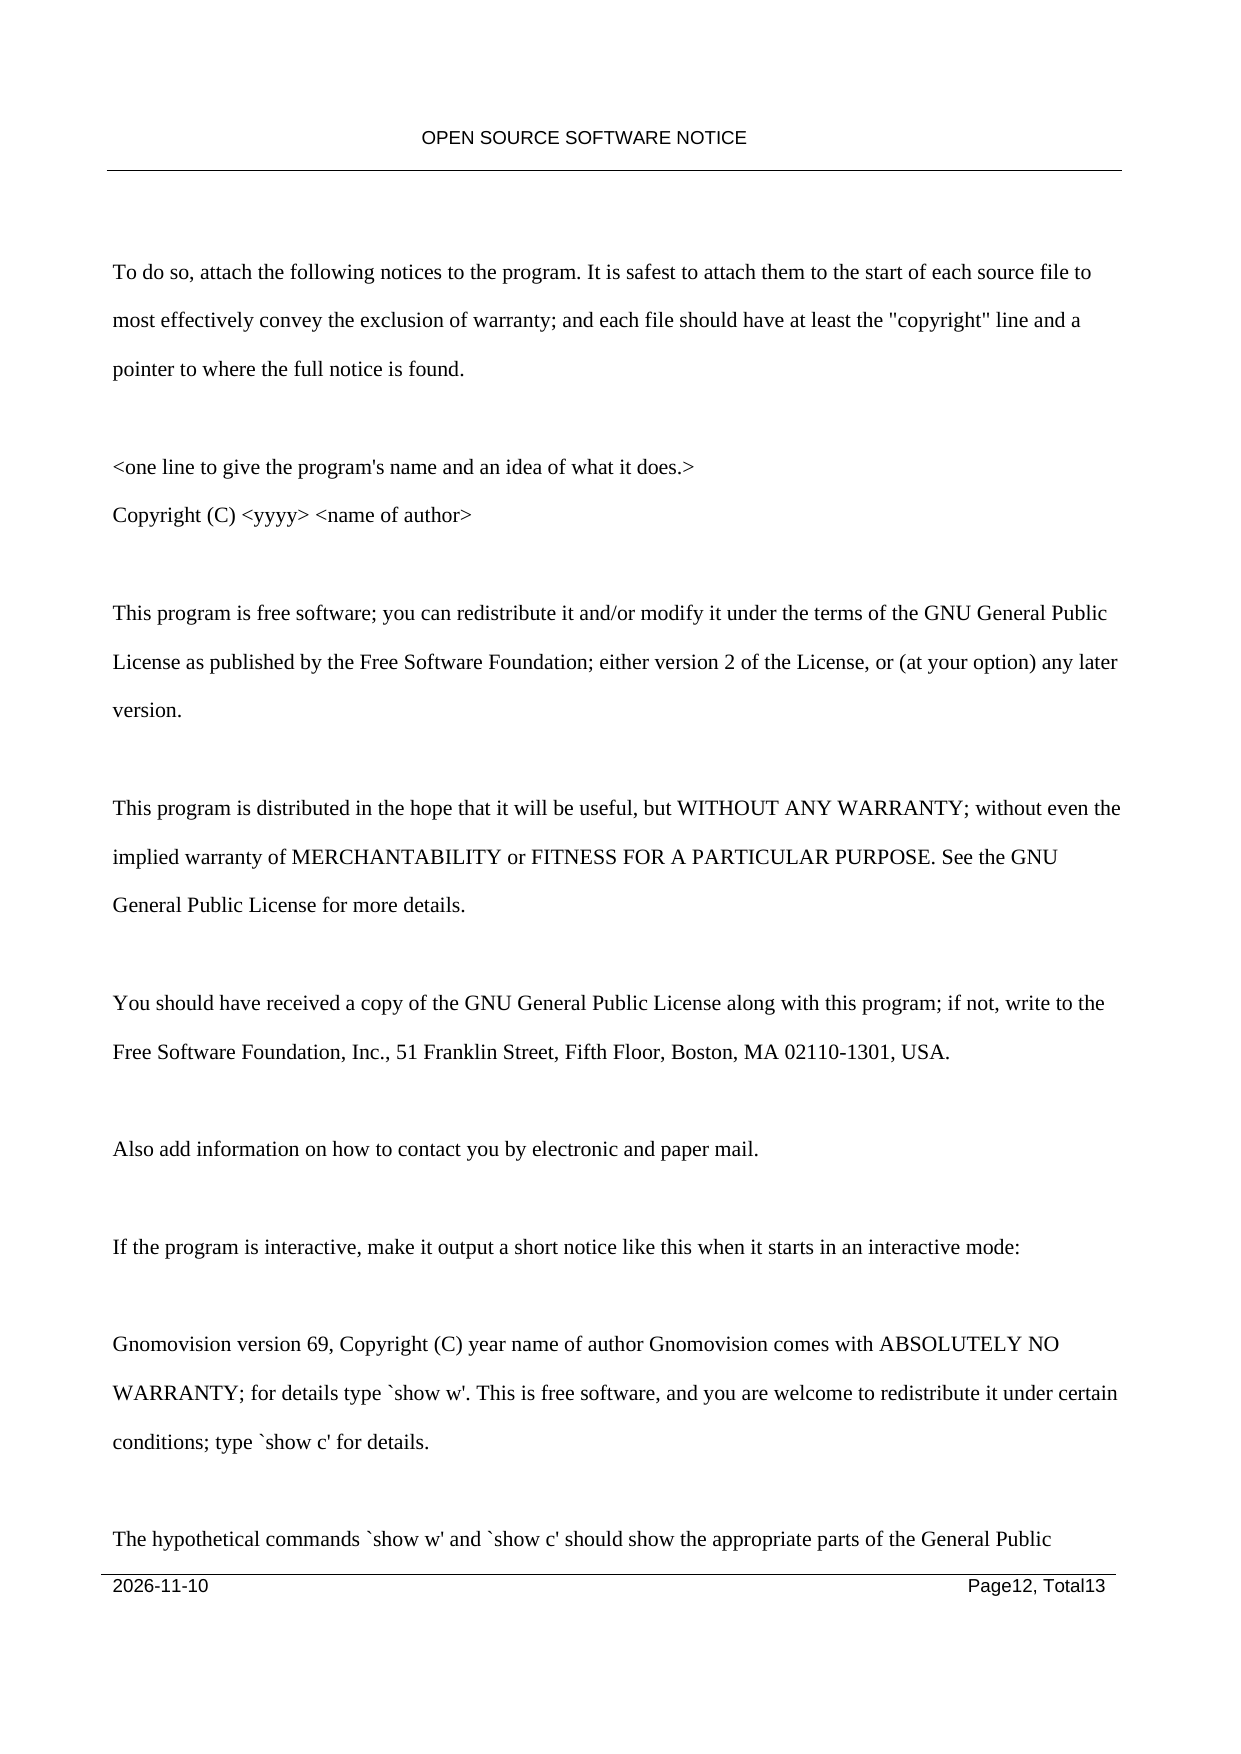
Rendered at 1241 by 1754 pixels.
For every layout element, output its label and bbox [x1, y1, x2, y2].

text [112, 206, 1128, 1555]
